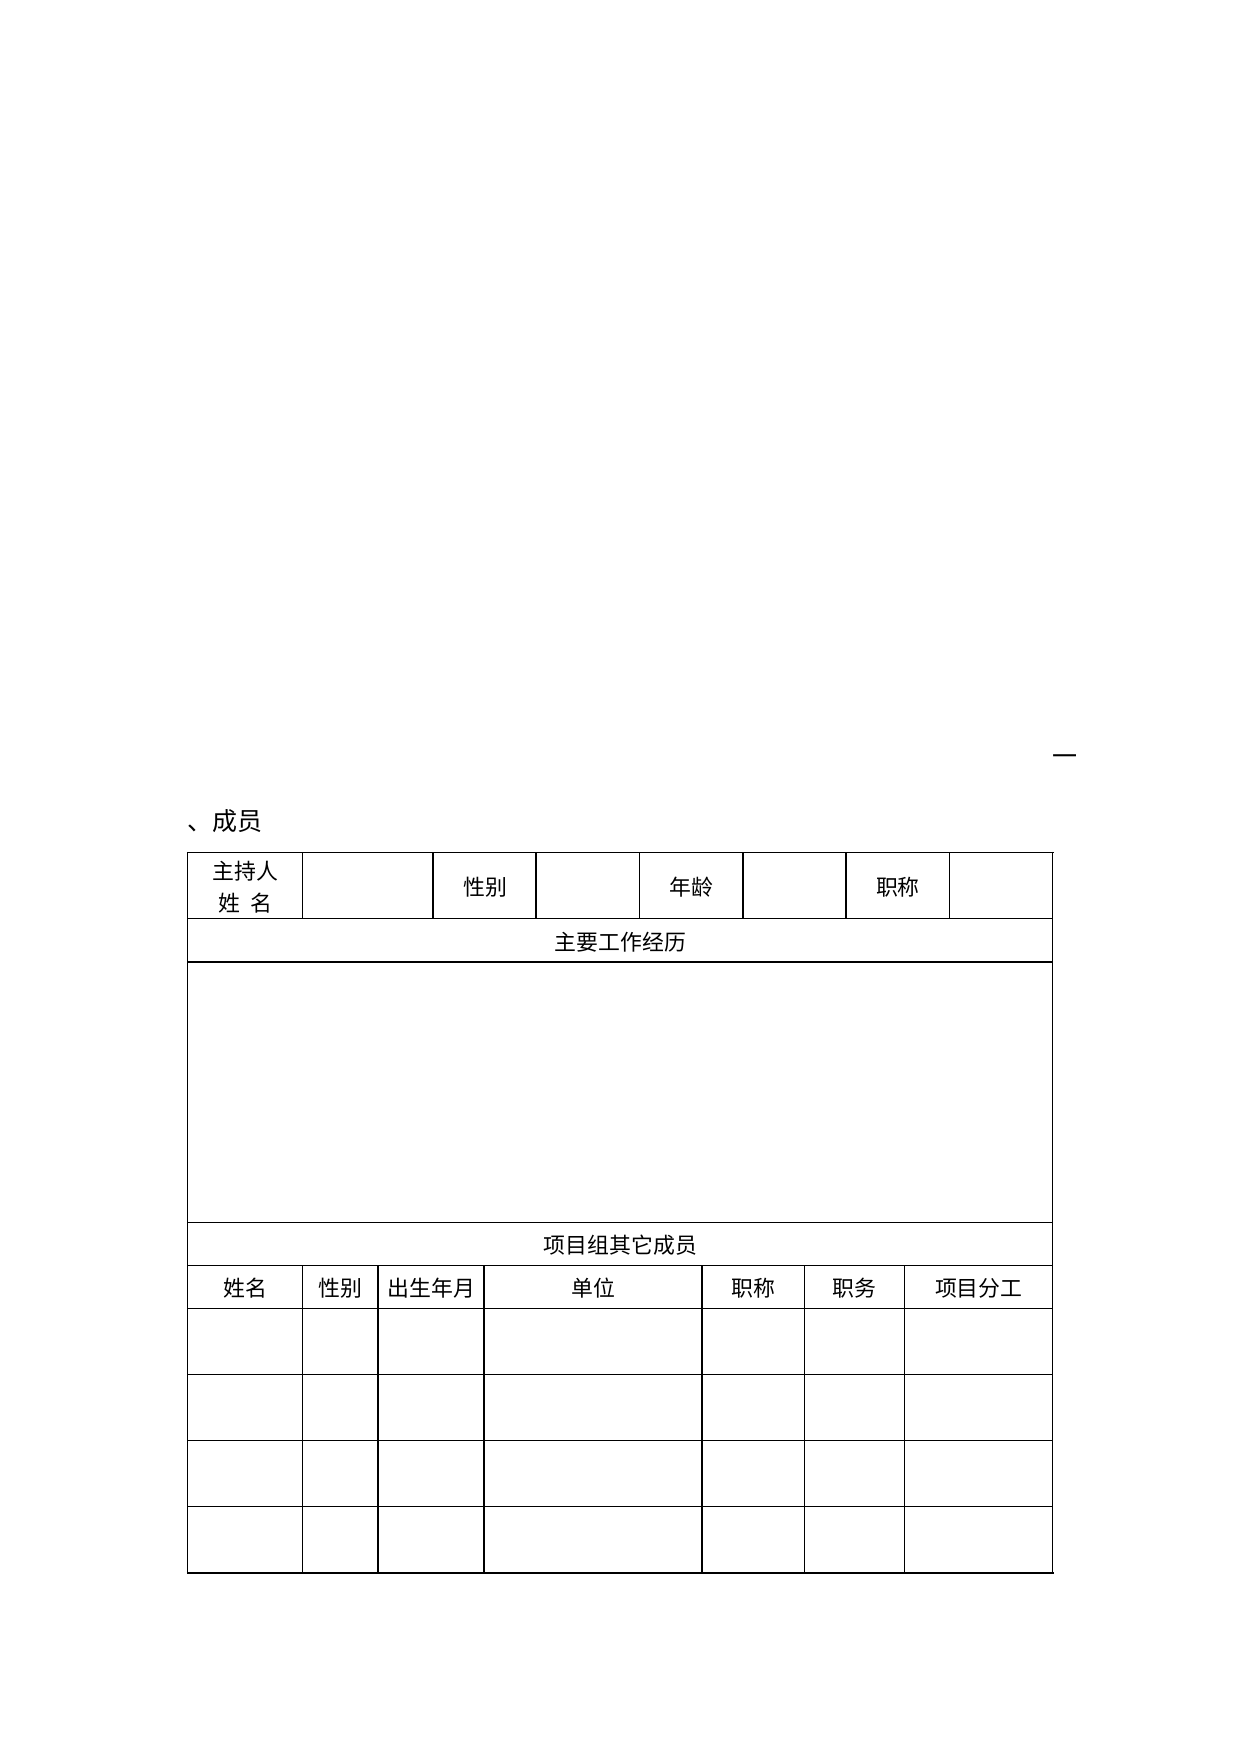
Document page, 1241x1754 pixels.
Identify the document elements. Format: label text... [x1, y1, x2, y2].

table_header 职称 [847, 853, 949, 918]
table_cell [703, 1507, 804, 1572]
table_cell [703, 1375, 804, 1440]
table_cell [303, 1309, 377, 1374]
table_cell [805, 1507, 904, 1572]
table_header [537, 853, 639, 918]
table_cell [188, 1375, 302, 1440]
table_header 年龄 [640, 853, 742, 918]
table_cell [703, 1309, 804, 1374]
table_cell 项目分工 [905, 1266, 1052, 1308]
table_cell 单位 [485, 1266, 701, 1308]
table_cell [303, 1441, 377, 1506]
table_cell [379, 1507, 483, 1572]
table_cell [905, 1507, 1052, 1572]
table_cell 性别 [303, 1266, 377, 1308]
table_cell 项目组其它成员 [188, 1223, 1052, 1265]
table_cell [303, 1507, 377, 1572]
table_cell [703, 1441, 804, 1506]
table_cell [905, 1309, 1052, 1374]
table_cell 主要工作经历 [188, 919, 1052, 961]
table_cell [379, 1309, 483, 1374]
table_cell [379, 1441, 483, 1506]
table_header [303, 853, 432, 918]
table_cell [805, 1441, 904, 1506]
table_header [744, 853, 845, 918]
table_cell [805, 1309, 904, 1374]
table_cell 姓名 [188, 1266, 302, 1308]
table_cell 职称 [703, 1266, 804, 1308]
table_cell [188, 1309, 302, 1374]
table_cell [905, 1375, 1052, 1440]
table_header [950, 853, 1052, 918]
table_header 性别 [434, 853, 535, 918]
table_cell [485, 1507, 701, 1572]
table_cell [485, 1441, 701, 1506]
table_cell [379, 1375, 483, 1440]
table_cell [188, 1441, 302, 1506]
table_header 主持人 姓 名 [188, 853, 302, 918]
table_cell [805, 1375, 904, 1440]
table_cell [303, 1375, 377, 1440]
table_cell 职务 [805, 1266, 904, 1308]
table_cell [188, 963, 1052, 1222]
text 一、成员 [187, 722, 1053, 852]
table_cell 出生年月 [379, 1266, 483, 1308]
table_cell [905, 1441, 1052, 1506]
table_cell [188, 1507, 302, 1572]
table_cell [485, 1375, 701, 1440]
table_cell [485, 1309, 701, 1374]
